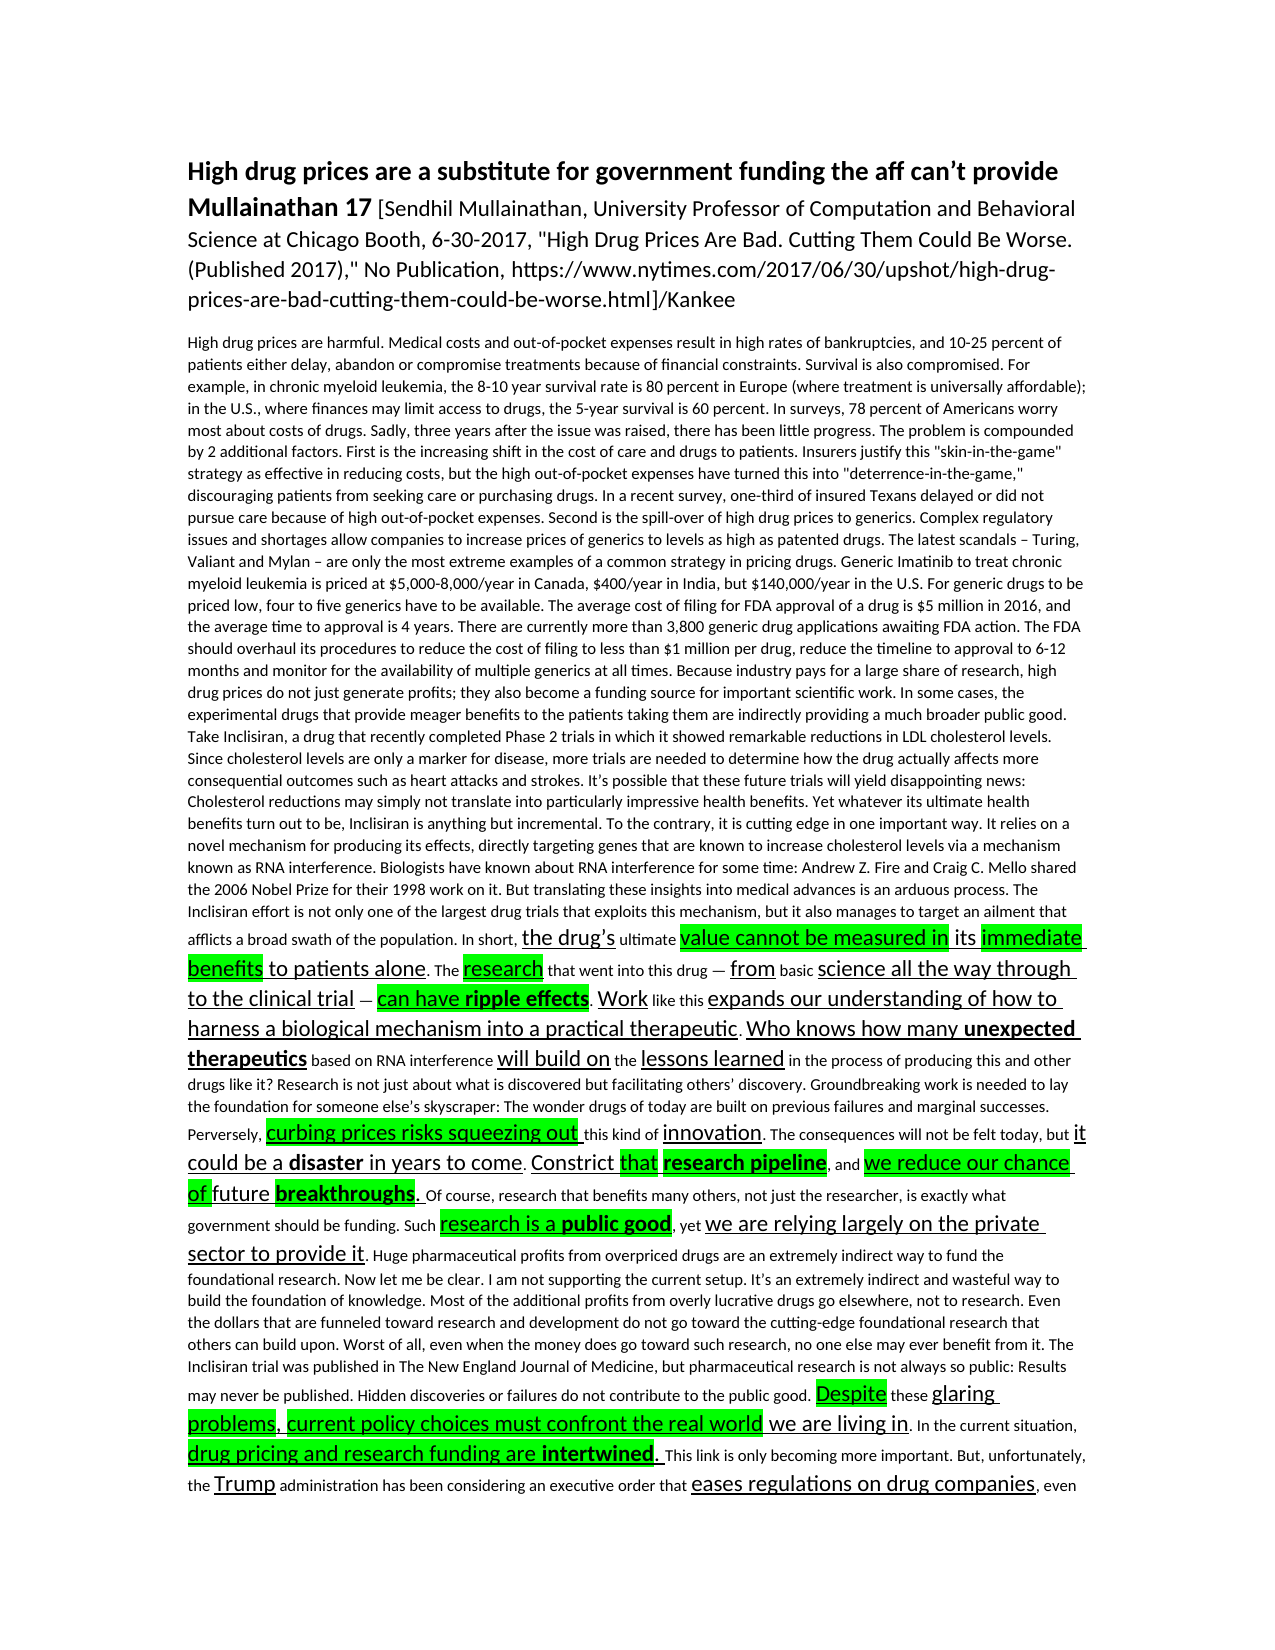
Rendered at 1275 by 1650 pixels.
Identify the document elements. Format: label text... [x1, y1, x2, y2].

subtitle High drug prices are a substitute for government funding the aff can’t provide [187, 154, 1087, 187]
text Mullainathan 17 [Sendhil Mullainathan, University Professor of Computation and Behavioral Science at Chicago Booth, 6-30-2017, "High Drug Prices Are Bad. Cutting Them Could Be Worse. (Published 2017)," No Publication, https://www.nytimes.com/2017/06/30/upshot/high-drug-prices-are-bad-cutting-them-could-be-worse.html]/Kankee [187, 190, 1087, 313]
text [187, 332, 1087, 1497]
